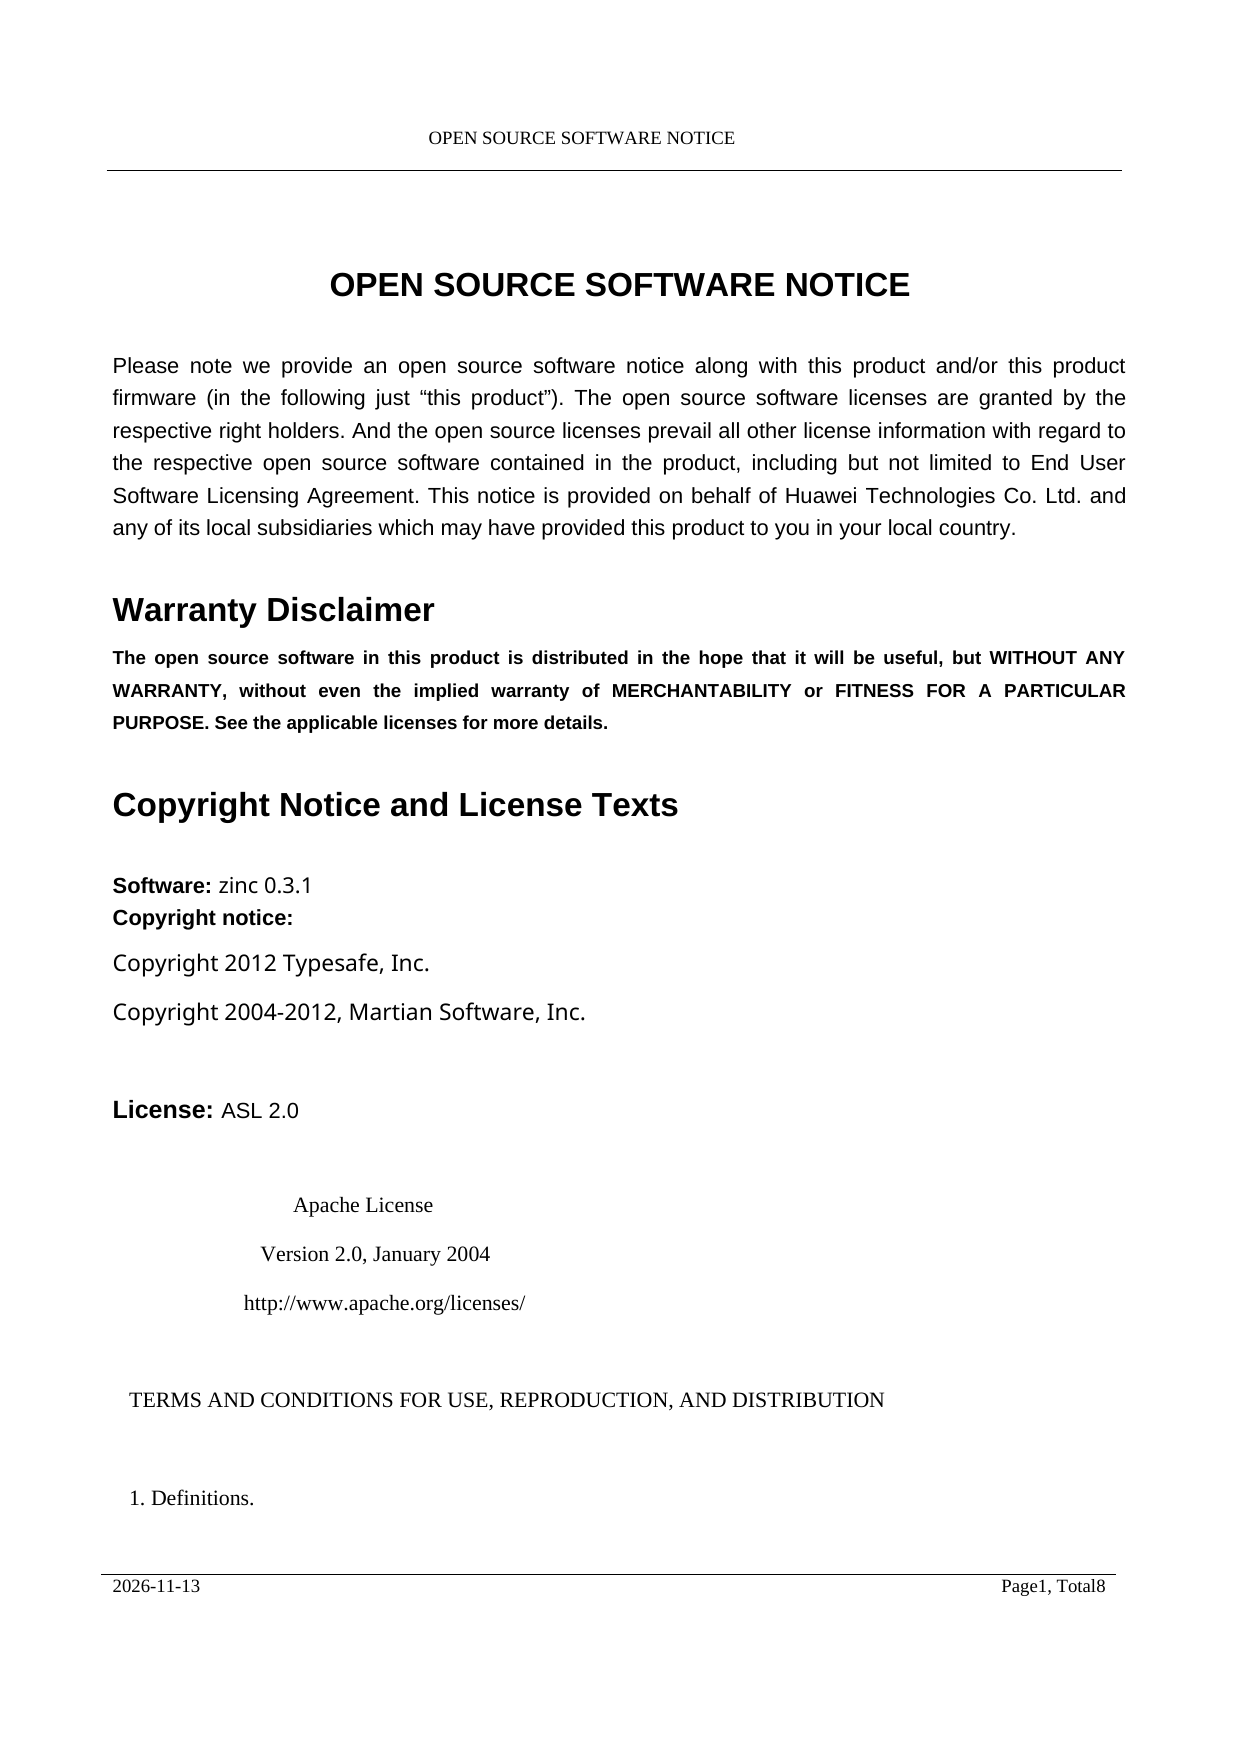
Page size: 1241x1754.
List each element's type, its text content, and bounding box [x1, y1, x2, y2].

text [112, 1140, 1128, 1513]
text Please note we provide an open source software notice along with this product and/or this product firmware (in the following just “this product”). The open source software licenses are granted by the respective right holders. And the open source licenses prevail all other license information with regard to the respective open source software contained in the product, including but not limited to End User Software Licensing Agreement. This notice is provided on behalf of Huawei Technologies Co. Ltd. and any of its local subsidiaries which may have provided this product to you in your local country. [112, 349, 1128, 544]
text Warranty Disclaimer [112, 576, 1128, 641]
text Software: zinc 0.3.1 [112, 869, 1128, 901]
text The open source software in this product is distributed in the hope that it will be useful, but WITHOUT ANY WARRANTY, without even the implied warranty of MERCHANTABILITY or FITNESS FOR A PARTICULAR PURPOSE. See the applicable licenses for more details. [112, 641, 1128, 739]
text Copyright Notice and License Texts [112, 771, 1128, 836]
text Copyright notice: [112, 901, 1128, 934]
text License: ASL 2.0 [112, 1093, 1128, 1125]
text OPEN SOURCE SOFTWARE NOTICE [112, 251, 1128, 316]
text Copyright 2012 Typesafe, Inc. Copyright 2004-2012, Martian Software, Inc. [112, 947, 1128, 1077]
